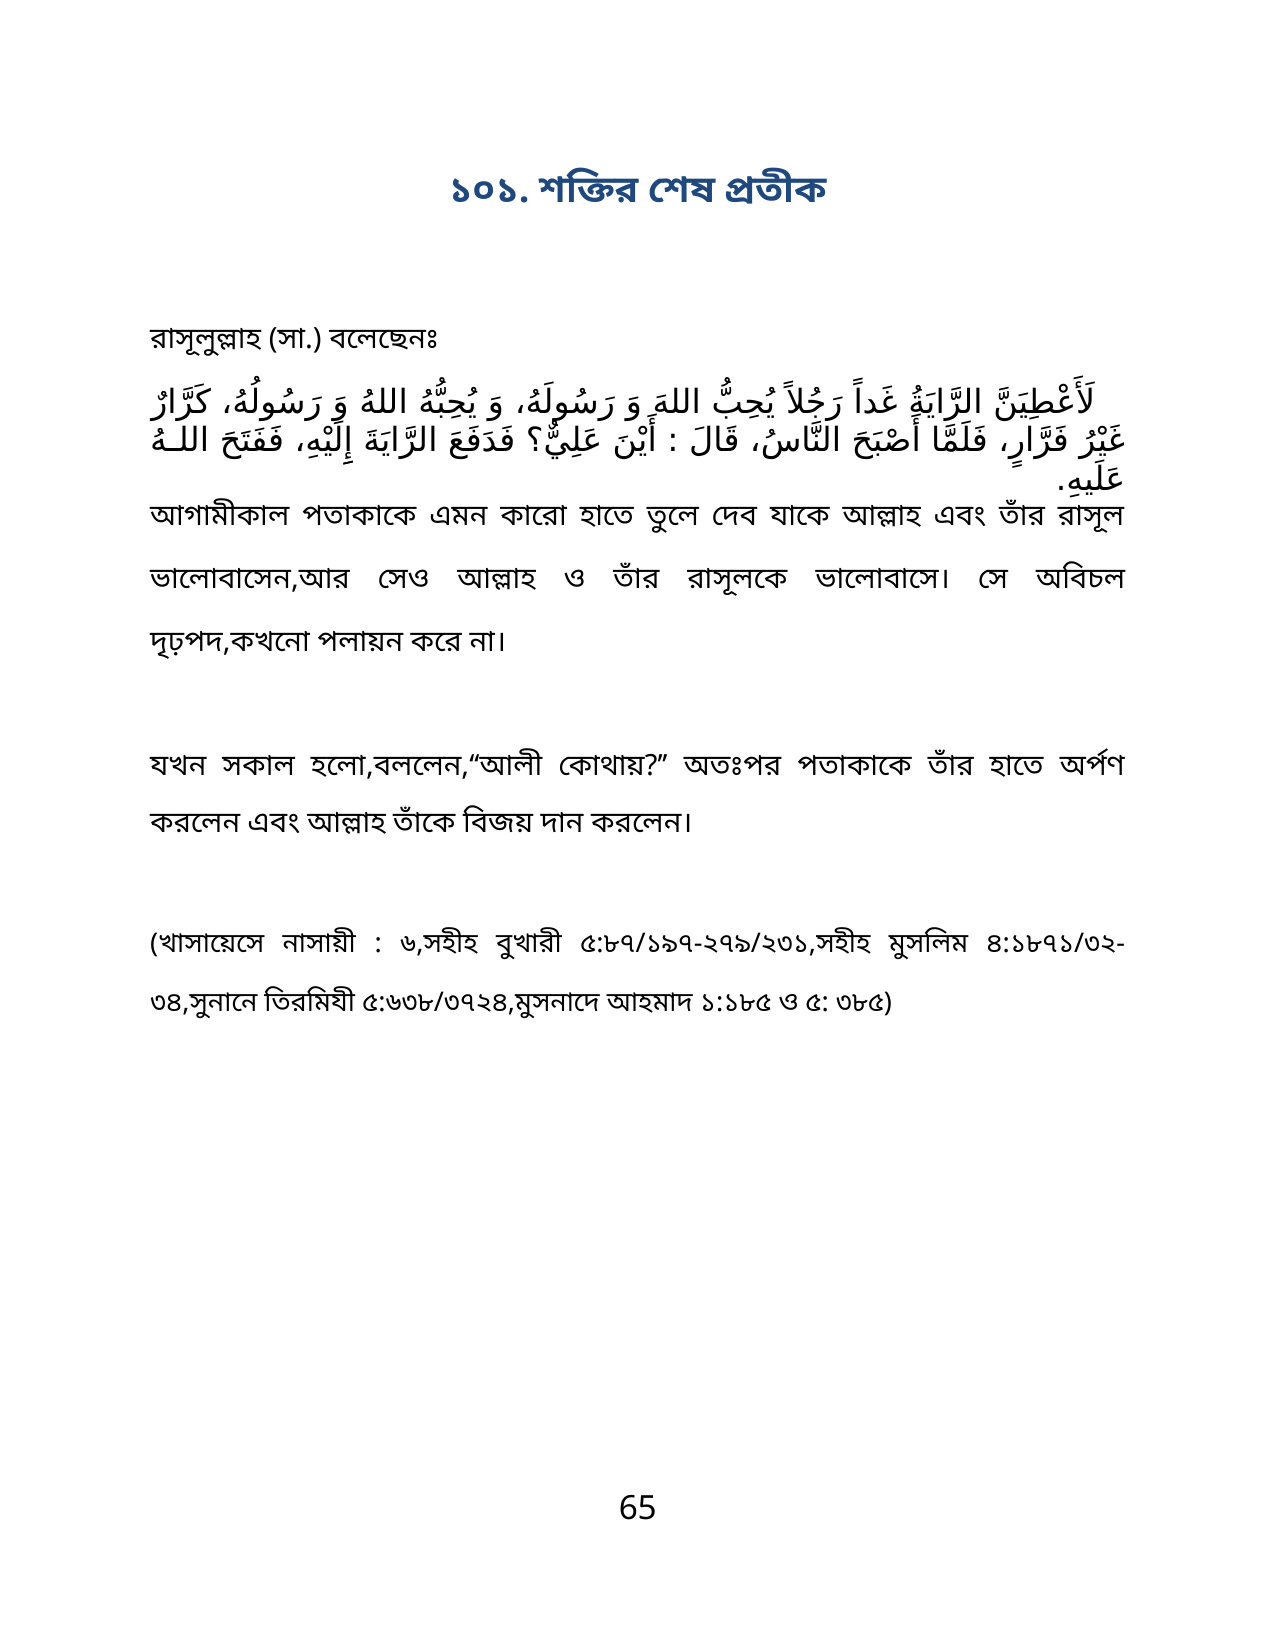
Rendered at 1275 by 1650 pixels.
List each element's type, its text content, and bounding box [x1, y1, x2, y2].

text রাসূলুল্লাহ (সা.) বলেছেনঃ [150, 318, 1125, 361]
text (খাসায়েসে নাসায়ী : ৬,সহীহ বুখারী ৫:৮৭/১৯৭-২৭৯/২৩১,সহীহ মুসলিম ৪:১৮৭১/৩২-৩৪,সুনানে তিরমিযী ৫:৬৩৮/৩৭২৪,মুসনাদে আহমাদ ১:১৮৫ ও ৫: ৩৮৫) [150, 923, 1125, 1022]
subtitle ১০১. শক্তির শেষ প্রতীক [150, 162, 1125, 218]
text لَأَعْطِيَنَّ الرَّايَةُ غَداً رَجُلاً يُحِبُّ اللهَ وَ رَسُولَهُ، وَ يُحِبُّهُ اللهُ وَ رَسُولُهُ، كَرَّارٌ غَيْرُ فَرَّارٍ، فَلَمَّا أَصْبَحَ النَّاسُ، قَالَ : أَيْنَ عَلِيٌّ؟ فَدَفَعَ الرَّايَةَ إِِلَيْهِ، فَفَتَحَ اللهُ عَلَيهِ. [150, 382, 1125, 499]
text যখন সকাল হলো,বললেন,‘‘আলী কোথায়?’’ অতঃপর পতাকাকে তাঁর হাতে অর্পণ করলেন এবং আল্লাহ তাঁকে বিজয় দান করলেন। [150, 744, 1125, 845]
text আগামীকাল পতাকাকে এমন কারো হাতে তুলে দেব যাকে আল্লাহ এবং তাঁর রাসূল ভালোবাসেন,আর সেও আল্লাহ ও তাঁর রাসূলকে ভালোবাসে। সে অবিচল দৃঢ়পদ,কখনো পলায়ন করে না। [150, 499, 1125, 663]
